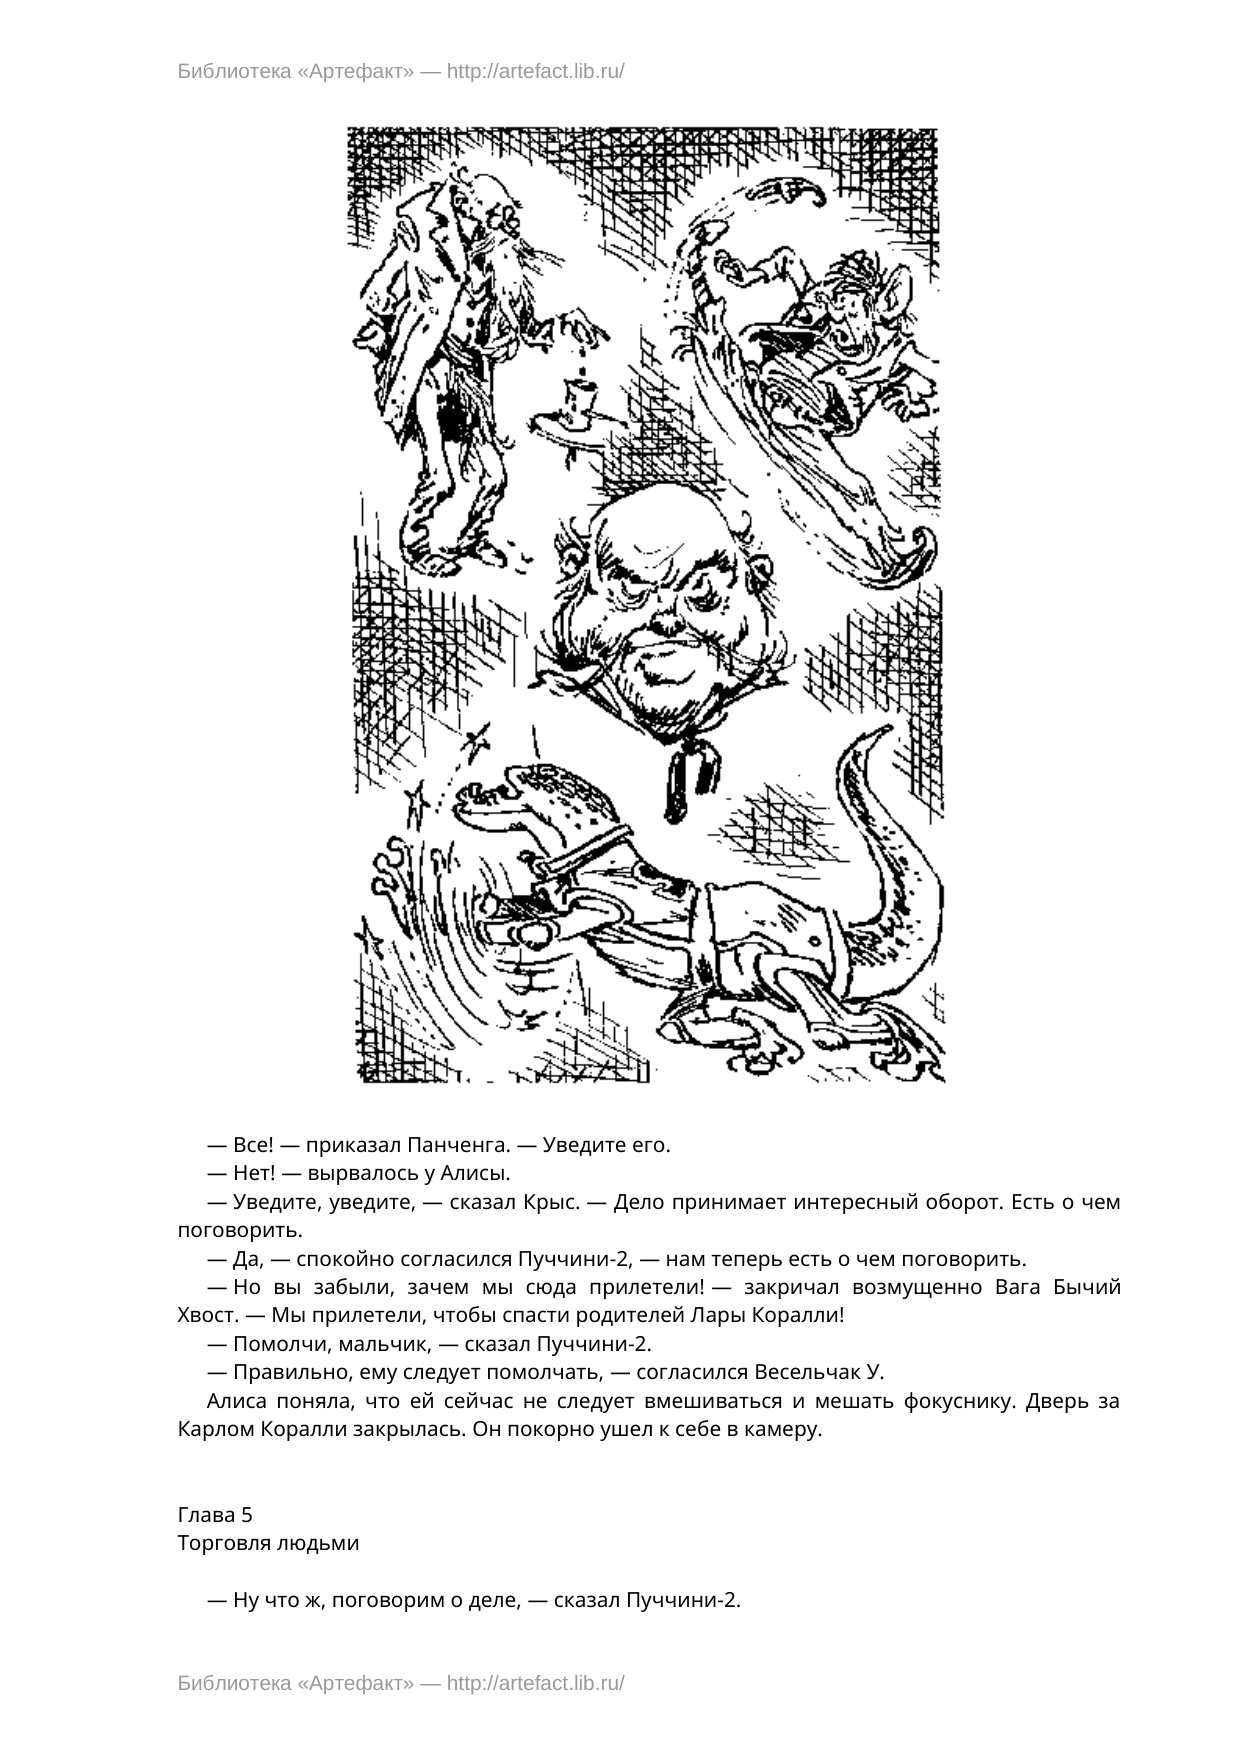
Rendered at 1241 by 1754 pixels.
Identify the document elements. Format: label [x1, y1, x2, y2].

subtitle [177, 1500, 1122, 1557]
picture [337, 118, 963, 1102]
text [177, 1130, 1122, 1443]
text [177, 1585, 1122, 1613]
